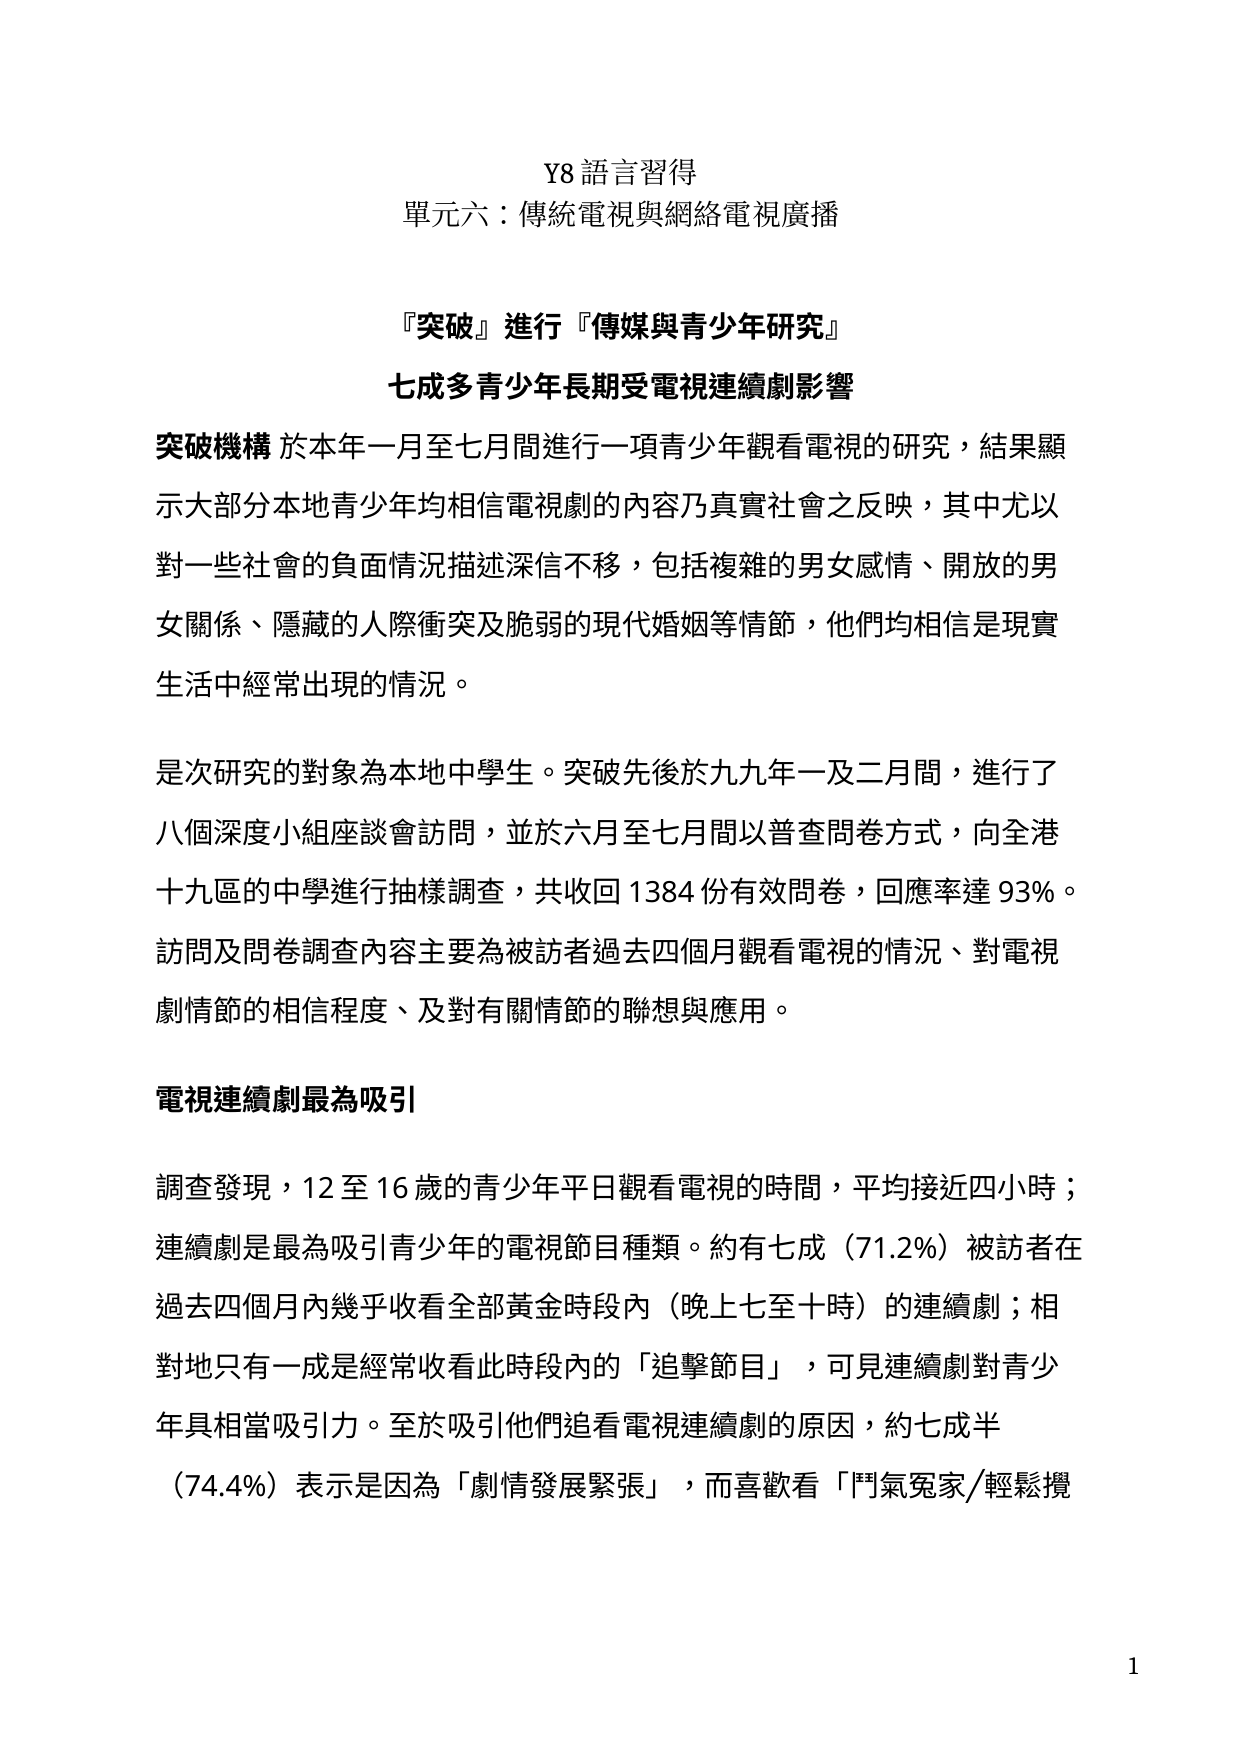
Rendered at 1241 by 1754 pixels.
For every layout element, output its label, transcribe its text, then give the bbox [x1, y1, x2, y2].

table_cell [155, 426, 1086, 1505]
text 單元六：傳統電視與網絡電視廣播 [103, 192, 1138, 234]
text Y8 語言習得 [103, 150, 1138, 192]
table_header 『突破』進行『傳媒與青少年研究』 七成多青少年長期受電視連續劇影響 [155, 301, 1086, 426]
